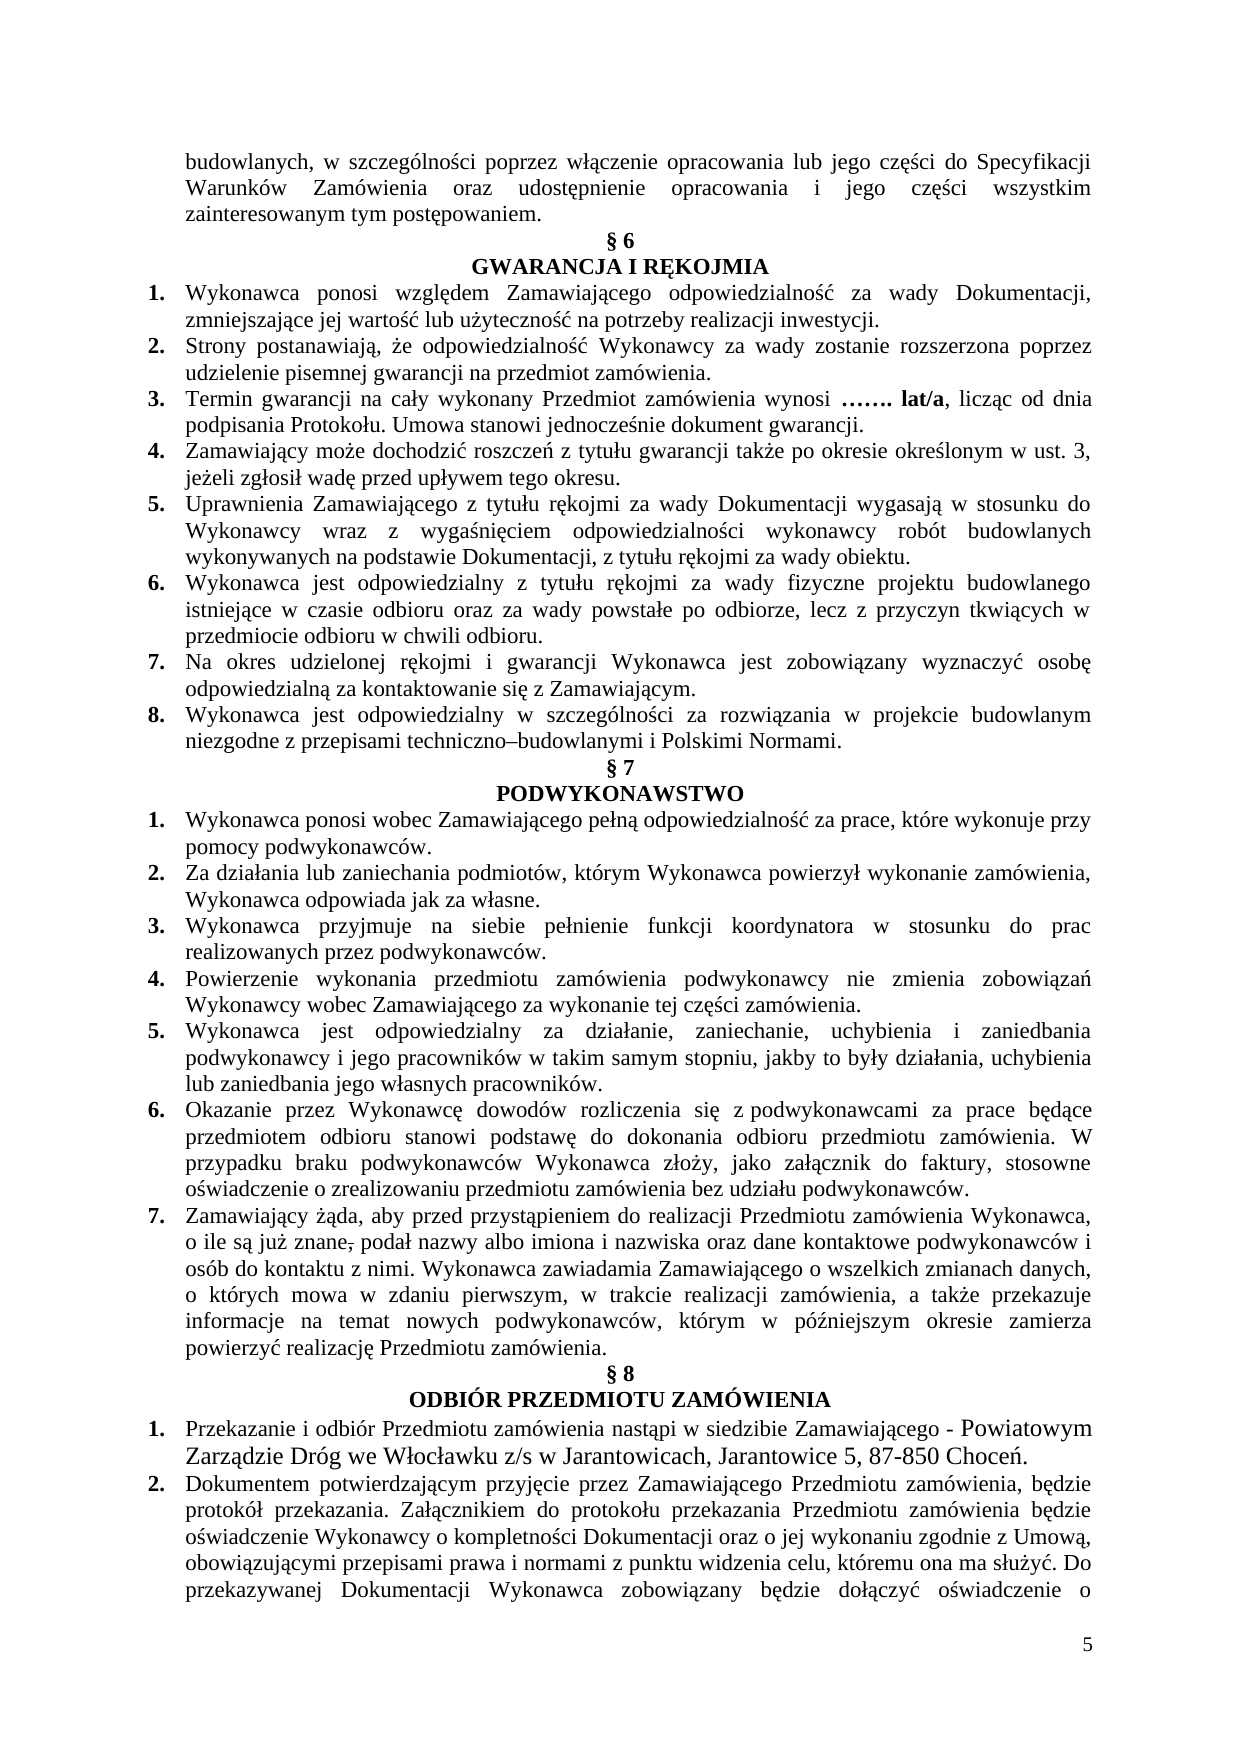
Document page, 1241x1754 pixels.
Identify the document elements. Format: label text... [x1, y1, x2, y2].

list Wykonawca ponosi względem Zamawiającego odpowiedzialność za wady Dokumentacji, zmniejszające jej wartość lub użyteczność na potrzeby realizacji inwestycji. [148, 279, 1092, 332]
text § 6 [148, 227, 1092, 253]
text § 7 [148, 754, 1092, 780]
list Za działania lub zaniechania podmiotów, którym Wykonawca powierzył wykonanie zamówienia, Wykonawca odpowiada jak za własne. [148, 859, 1092, 912]
text GWARANCJA I RĘKOJMIA [148, 253, 1092, 279]
list Przekazanie i odbiór Przedmiotu zamówienia nastąpi w siedzibie Zamawiającego - Powiatowym Zarządzie Dróg we Włocławku z/s w Jarantowicach, Jarantowice 5, 87-850 Choceń. [148, 1413, 1092, 1470]
list Wykonawca przyjmuje na siebie pełnienie funkcji koordynatora w stosunku do prac realizowanych przez podwykonawców. [148, 912, 1092, 965]
list Na okres udzielonej rękojmi i gwarancji Wykonawca jest zobowiązany wyznaczyć osobę odpowiedzialną za kontaktowanie się z Zamawiającym. [148, 648, 1092, 701]
text PODWYKONAWSTWO [148, 780, 1092, 807]
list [148, 1470, 1092, 1602]
list Zamawiający może dochodzić roszczeń z tytułu gwarancji także po okresie określonym w ust. 3, jeżeli zgłosił wadę przed upływem tego okresu. [148, 438, 1092, 490]
list Zamawiający żąda, aby przed przystąpieniem do realizacji Przedmiotu zamówienia Wykonawca, o ile są już znane, podał nazwy albo imiona i nazwiska oraz dane kontaktowe podwykonawców i osób do kontaktu z nimi. Wykonawca zawiadamia Zamawiającego o wszelkich zmianach danych, o których mowa w zdaniu pierwszym, w trakcie realizacji zamówienia, a także przekazuje informacje na temat nowych podwykonawców, którym w późniejszym okresie zamierza powierzyć realizację Przedmiotu zamówienia. [148, 1202, 1092, 1360]
text ODBIÓR PRZEDMIOTU ZAMÓWIENIA [148, 1386, 1092, 1413]
list Wykonawca jest odpowiedzialny w szczególności za rozwiązania w projekcie budowlanym niezgodne z przepisami techniczno–budowlanymi i Polskimi Normami. [148, 701, 1092, 754]
list Termin gwarancji na cały wykonany Przedmiot zamówienia wynosi ……. lat/a, licząc od dnia podpisania Protokołu. Umowa stanowi jednocześnie dokument gwarancji. [148, 385, 1092, 438]
list Okazanie przez Wykonawcę dowodów rozliczenia się z podwykonawcami za prace będące przedmiotem odbioru stanowi podstawę do dokonania odbioru przedmiotu zamówienia. W przypadku braku podwykonawców Wykonawca złoży, jako załącznik do faktury, stosowne oświadczenie o zrealizowaniu przedmiotu zamówienia bez udziału podwykonawców. [148, 1096, 1092, 1202]
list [148, 148, 1092, 227]
list Uprawnienia Zamawiającego z tytułu rękojmi za wady Dokumentacji wygasają w stosunku do Wykonawcy wraz z wygaśnięciem odpowiedzialności wykonawcy robót budowlanych wykonywanych na podstawie Dokumentacji, z tytułu rękojmi za wady obiektu. [148, 490, 1092, 569]
list Wykonawca jest odpowiedzialny z tytułu rękojmi za wady fizyczne projektu budowlanego istniejące w czasie odbioru oraz za wady powstałe po odbiorze, lecz z przyczyn tkwiących w przedmiocie odbioru w chwili odbioru. [148, 569, 1092, 648]
list Wykonawca jest odpowiedzialny za działanie, zaniechanie, uchybienia i zaniedbania podwykonawcy i jego pracowników w takim samym stopniu, jakby to były działania, uchybienia lub zaniedbania jego własnych pracowników. [148, 1017, 1092, 1096]
list Wykonawca ponosi wobec Zamawiającego pełną odpowiedzialność za prace, które wykonuje przy pomocy podwykonawców. [148, 807, 1092, 859]
text § 8 [148, 1360, 1092, 1386]
list Powierzenie wykonania przedmiotu zamówienia podwykonawcy nie zmienia zobowiązań Wykonawcy wobec Zamawiającego za wykonanie tej części zamówienia. [148, 965, 1092, 1017]
list Strony postanawiają, że odpowiedzialność Wykonawcy za wady zostanie rozszerzona poprzez udzielenie pisemnej gwarancji na przedmiot zamówienia. [148, 332, 1092, 385]
